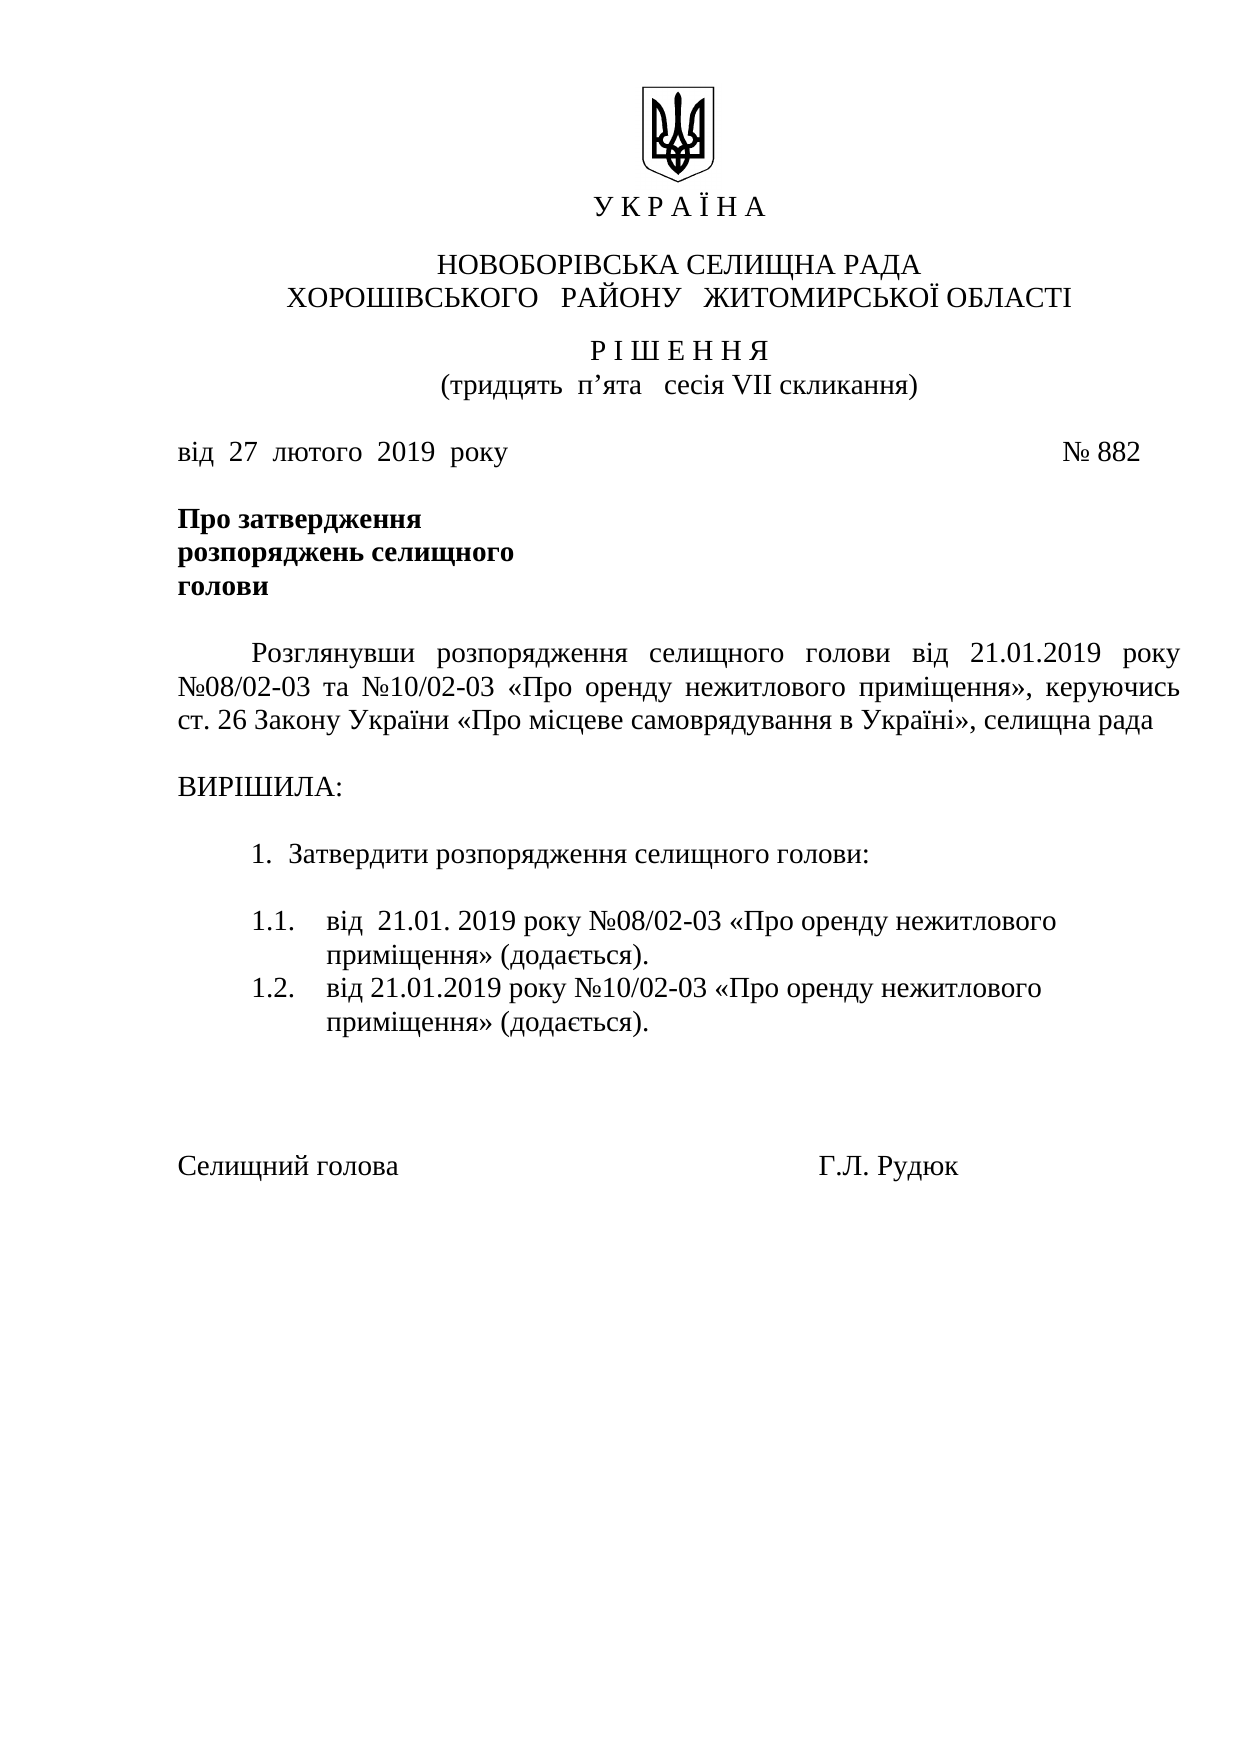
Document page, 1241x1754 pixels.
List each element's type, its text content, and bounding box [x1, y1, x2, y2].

list Затвердити розпорядження селищного голови: [251, 836, 1181, 870]
text ХОРОШІВСЬКОГО РАЙОНУ ЖИТОМИРСЬКОЇ ОБЛАСТІ [177, 281, 1181, 314]
list від 21.01.2019 року №10/02-03 «Про оренду нежитлового приміщення» (додається). [251, 971, 1181, 1038]
text Про затвердження [177, 501, 1181, 534]
text ВИРІШИЛА: [177, 769, 1181, 803]
picture [635, 83, 722, 190]
text розпоряджень селищного [177, 534, 1181, 568]
text Розглянувши розпорядження селищного голови від 21.01.2019 року №08/02-03 та №10/02-03 «Про оренду нежитлового приміщення», керуючись ст. 26 Закону України «Про місцеве самоврядування в Україні», селищна рада [177, 635, 1181, 736]
text Р І Ш Е Н Н Я [177, 333, 1181, 367]
text (тридцять п’ята сесія VIІ скликання) [177, 367, 1181, 400]
list від 21.01. 2019 року №08/02-03 «Про оренду нежитлового приміщення» (додається). [251, 903, 1181, 971]
text від 27 лютого 2019 року № 882 [177, 434, 1181, 467]
text голови [177, 568, 1181, 602]
text У К Р А Ї Н А [177, 189, 1181, 223]
text Селищний голова Г.Л. Рудюк [177, 1148, 1181, 1182]
text НОВОБОРІВСЬКА СЕЛИЩНА РАДА [177, 247, 1181, 281]
